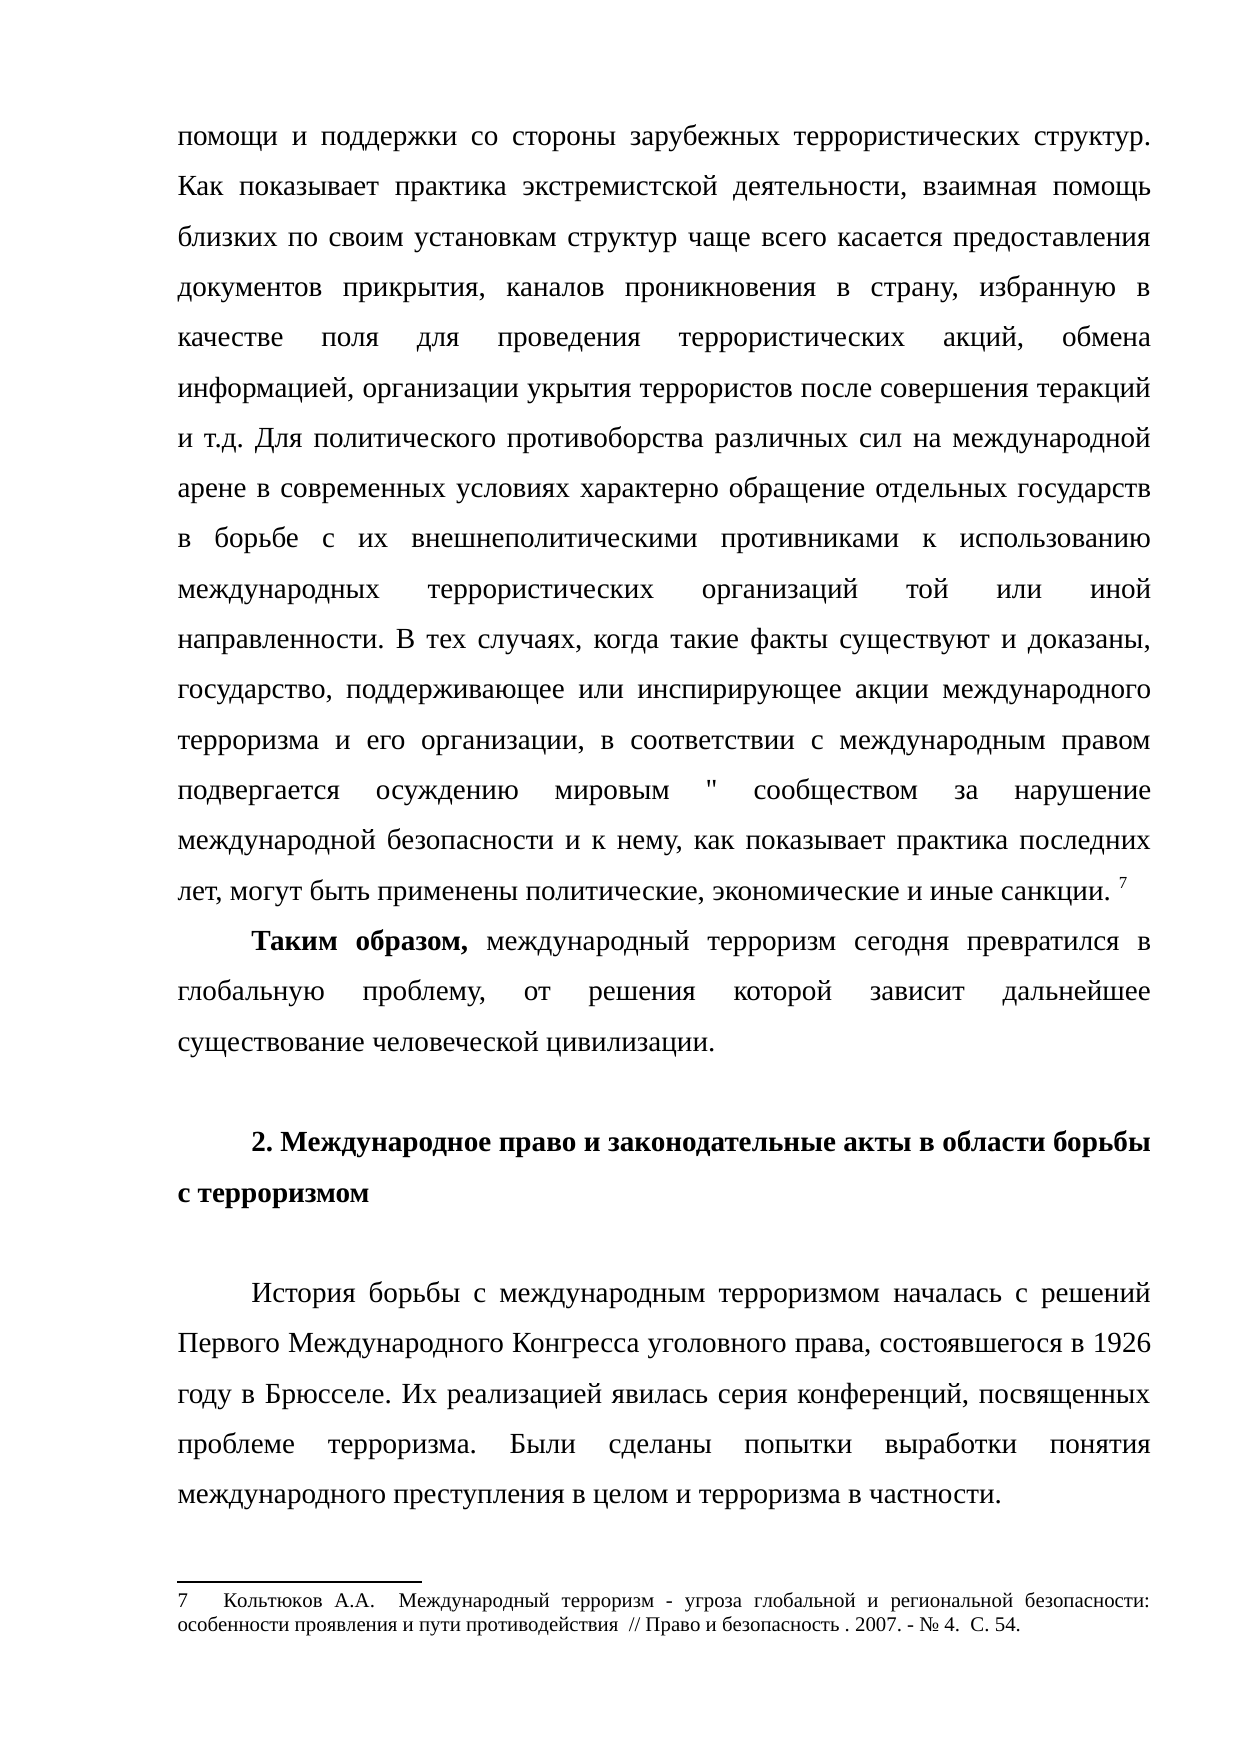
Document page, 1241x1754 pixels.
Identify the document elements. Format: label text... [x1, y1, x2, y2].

text История борьбы с международным терроризмом началась с решений Первого Международного Конгресса уголовного права, состоявшегося в 1926 году в Брюсселе. Их реализацией явилась серия конференций, посвященных проблеме терроризма. Были сделаны попытки выработки понятия международного преступления в целом и терроризма в частности. [177, 1275, 1152, 1510]
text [177, 118, 1152, 906]
text Таким образом, международный терроризм сегодня превратился в глобальную проблему, от решения которой зависит дальнейшее существование человеческой цивилизации. [177, 923, 1152, 1057]
text 2. Международное право и законодательные акты в области борьбы с терроризмом [177, 1124, 1152, 1208]
